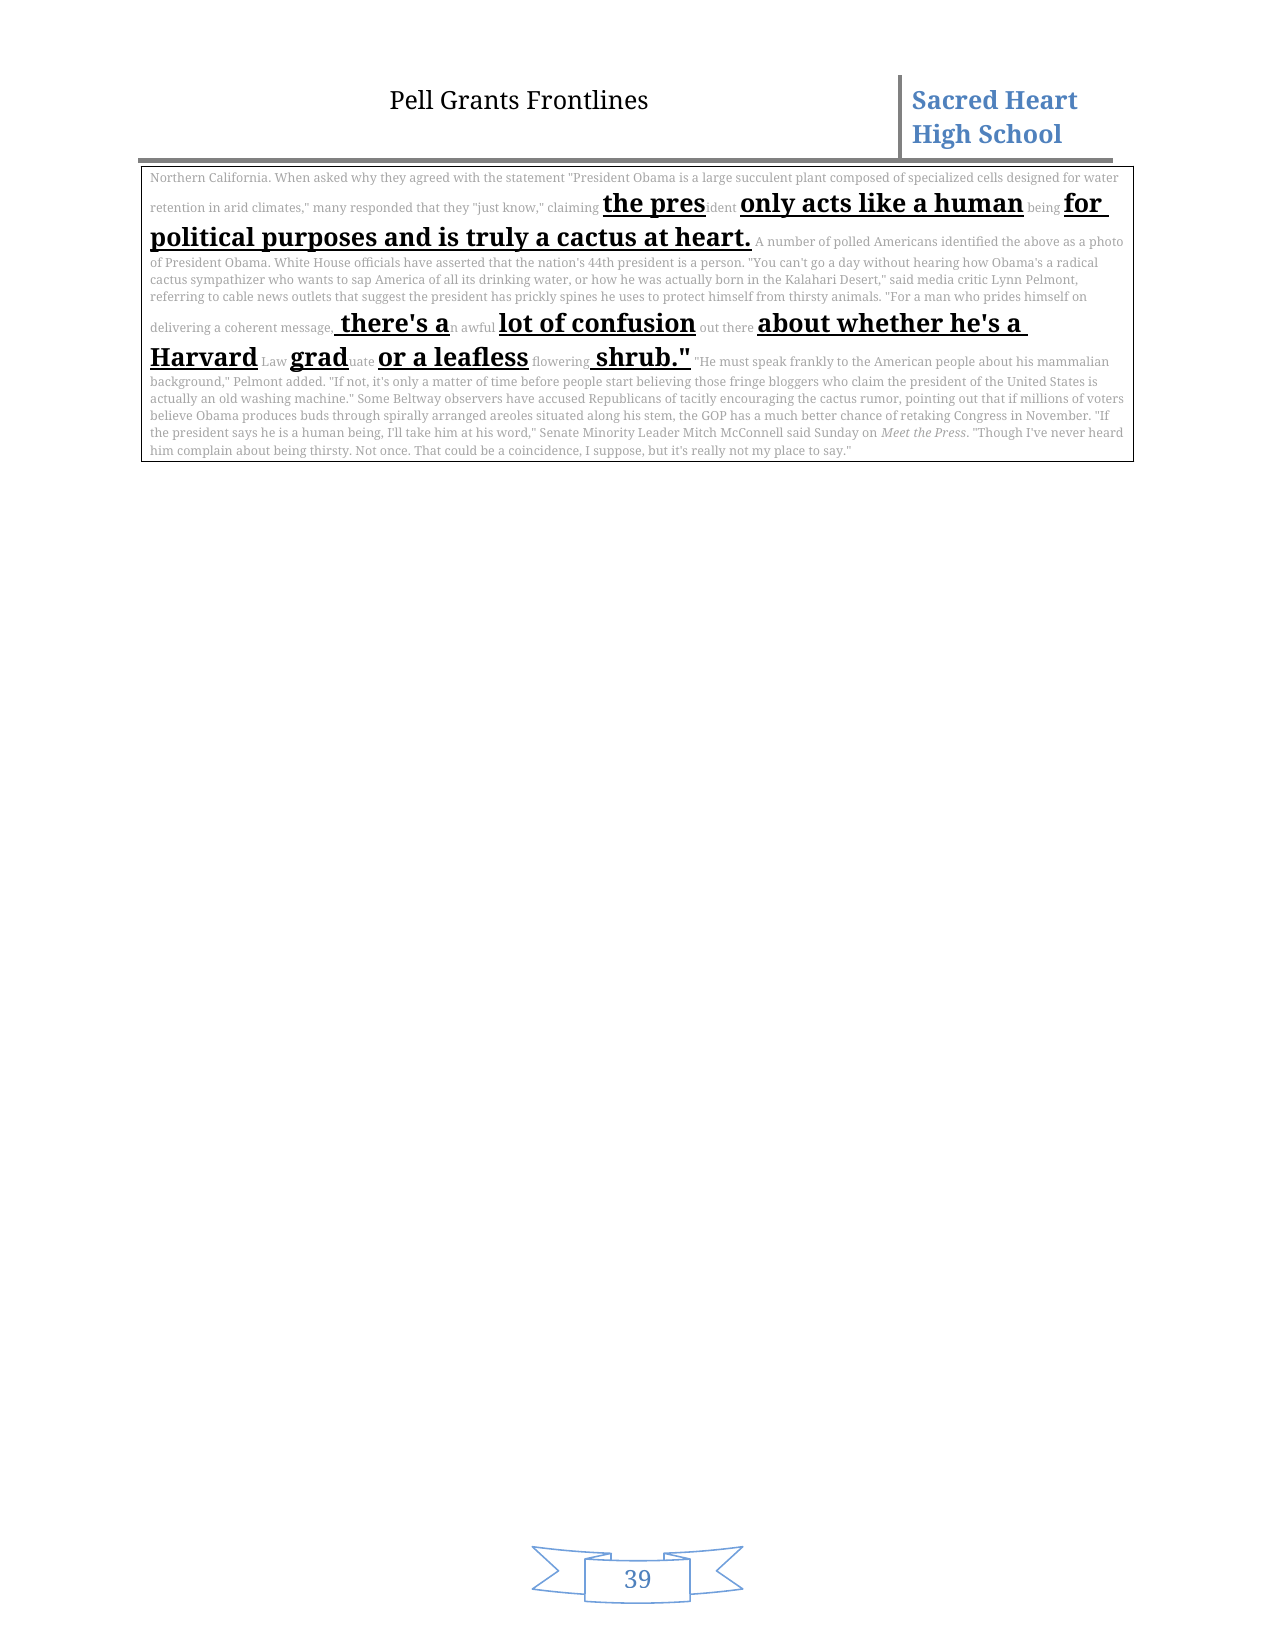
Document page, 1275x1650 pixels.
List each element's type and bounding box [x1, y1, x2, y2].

text [142, 167, 1133, 461]
